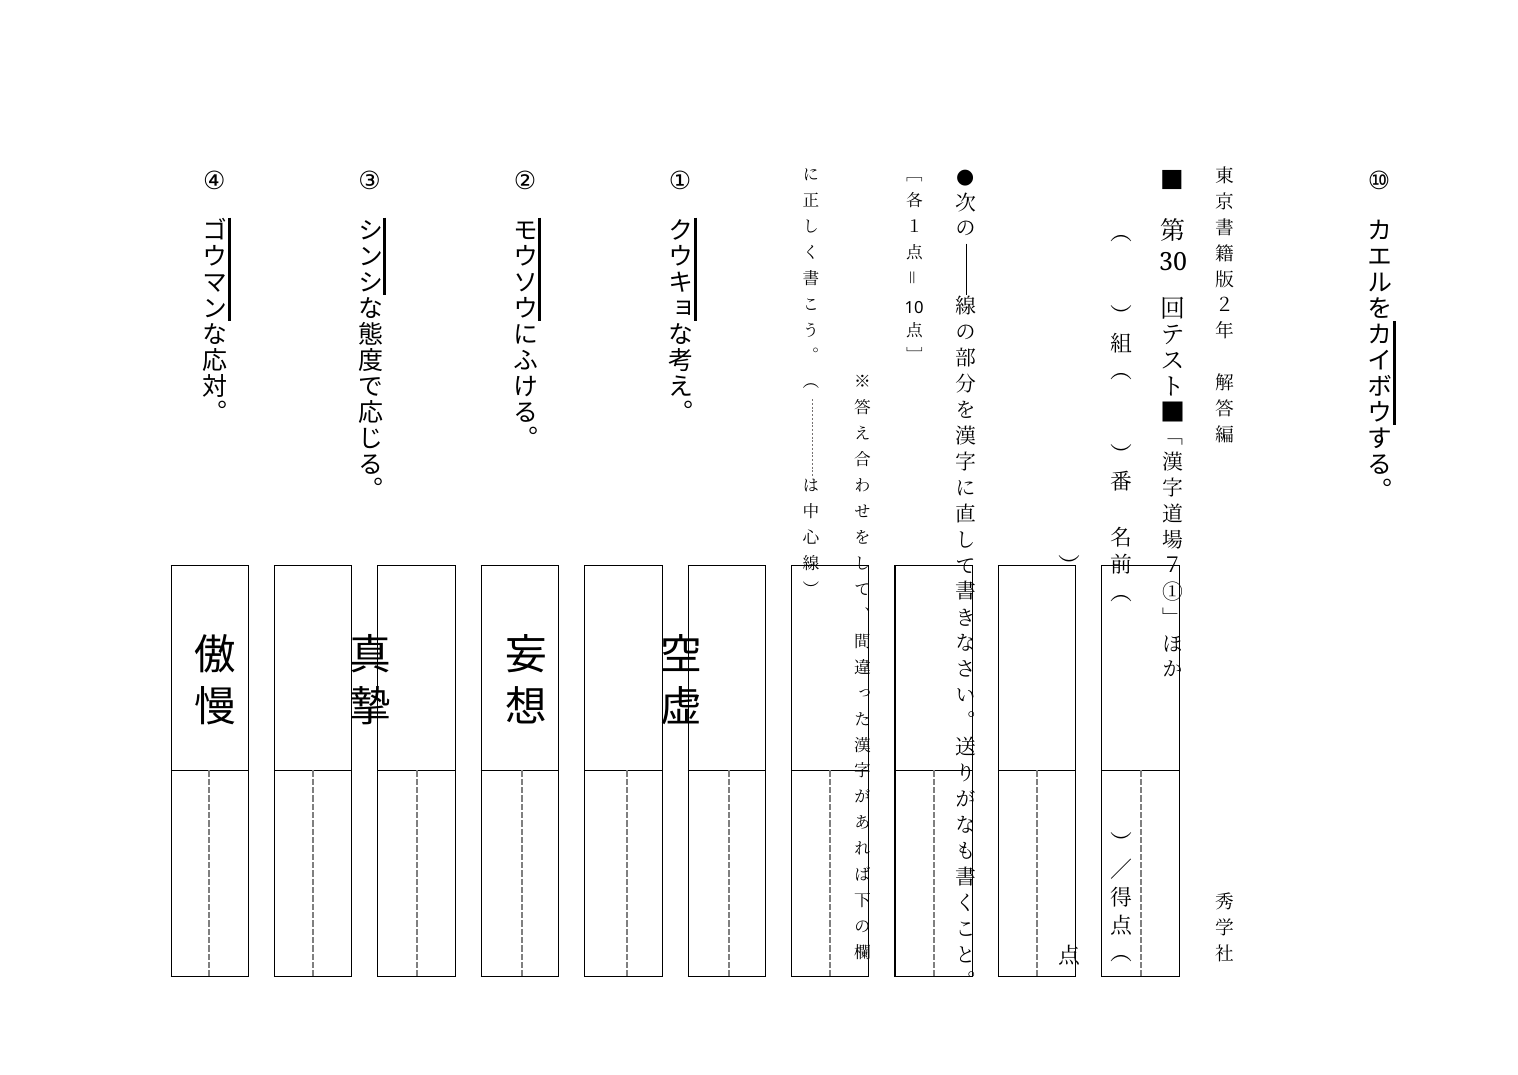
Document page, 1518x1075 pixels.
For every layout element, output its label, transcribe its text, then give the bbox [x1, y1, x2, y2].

text ⑩カエルをカイボウする。 [1354, 166, 1406, 969]
text ②モウソウにふける。 妄想 [474, 166, 578, 969]
text （ ）組（ ）番 名前（ ）／得点（ ）点 [1043, 166, 1147, 969]
text 東京書籍版２年 解答編 秀学社 [1199, 166, 1251, 969]
text ③シンシな態度で応じる。 真摯 [319, 166, 422, 969]
text ■第30回テスト■「漢字道場７①」ほか [1147, 166, 1199, 969]
text ●次の 線の部分を漢字に直して書きなさい。送りがなも書くこと。［各１点＝10点］ [888, 166, 992, 969]
text ※答え合わせをして、間違った漢字があれば下の欄に正しく書こう。（ は中心線） [785, 166, 888, 969]
text ④ゴウマンな応対。 傲慢 [163, 166, 267, 969]
text ①クウキョな考え。 空虚 [629, 166, 733, 969]
